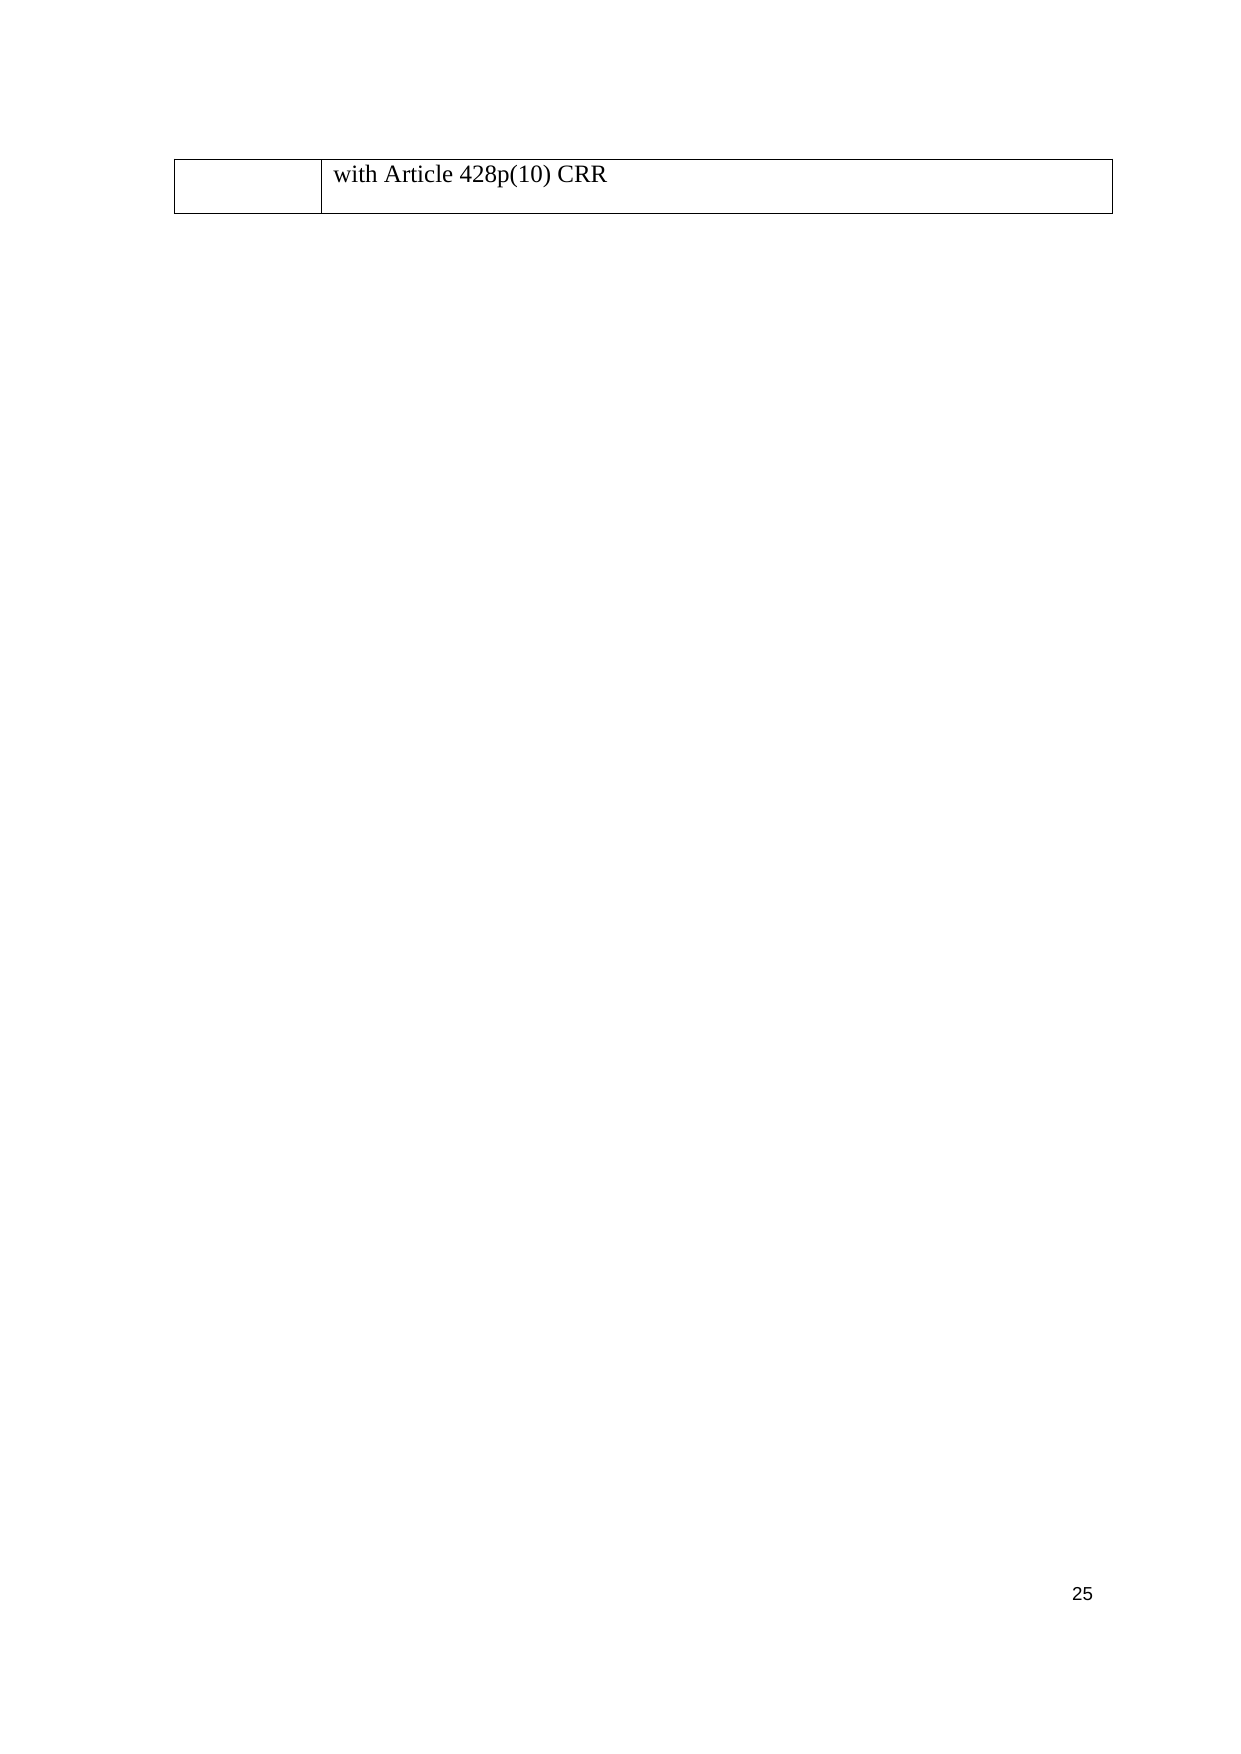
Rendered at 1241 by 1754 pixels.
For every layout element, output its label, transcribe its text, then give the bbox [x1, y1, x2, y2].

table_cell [322, 160, 1112, 213]
table_cell 1090 [175, 160, 321, 213]
